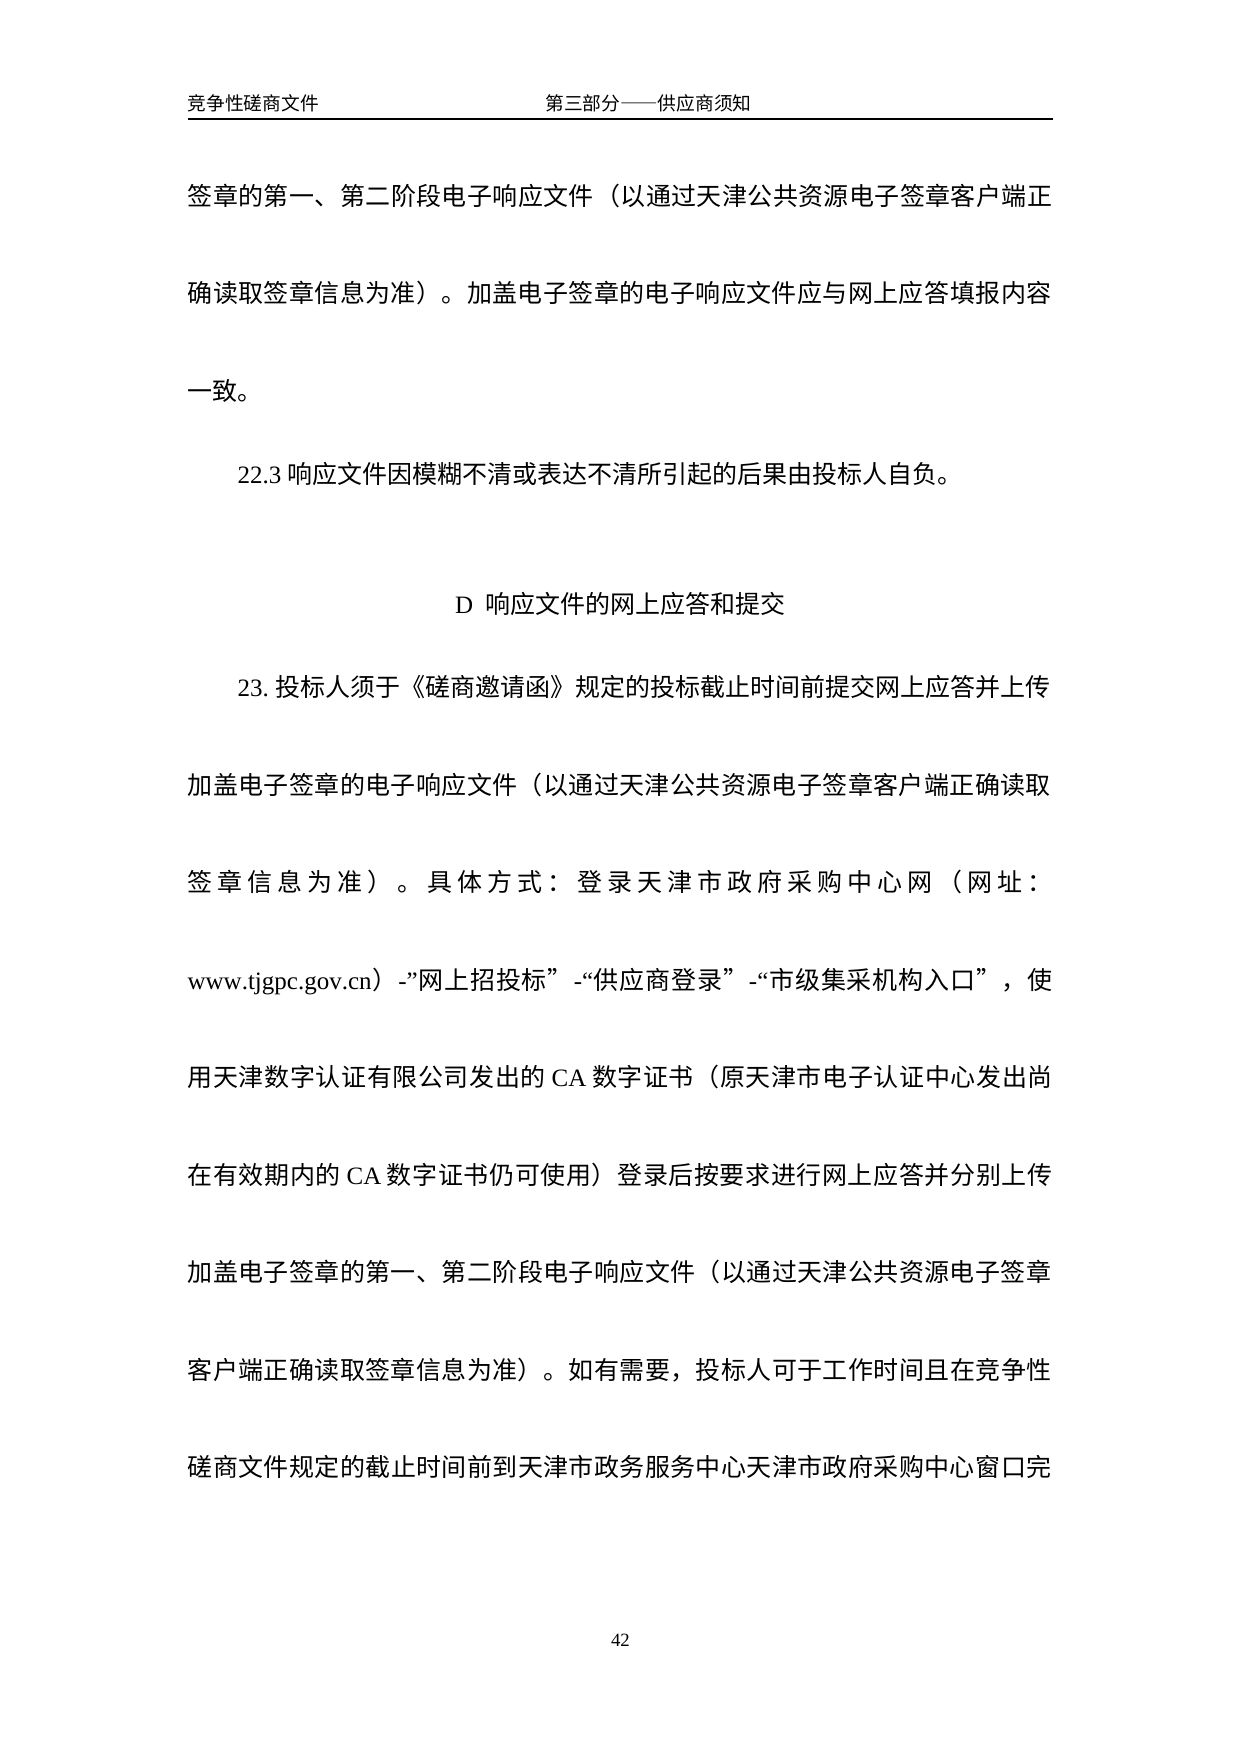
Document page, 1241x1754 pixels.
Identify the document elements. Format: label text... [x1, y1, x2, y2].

text D 响应文件的网上应答和提交 [187, 570, 1053, 635]
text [187, 653, 1053, 1498]
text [187, 162, 1053, 422]
text 22.3 响应文件因模糊不清或表达不清所引起的后果由投标人自负。 [187, 440, 1053, 505]
